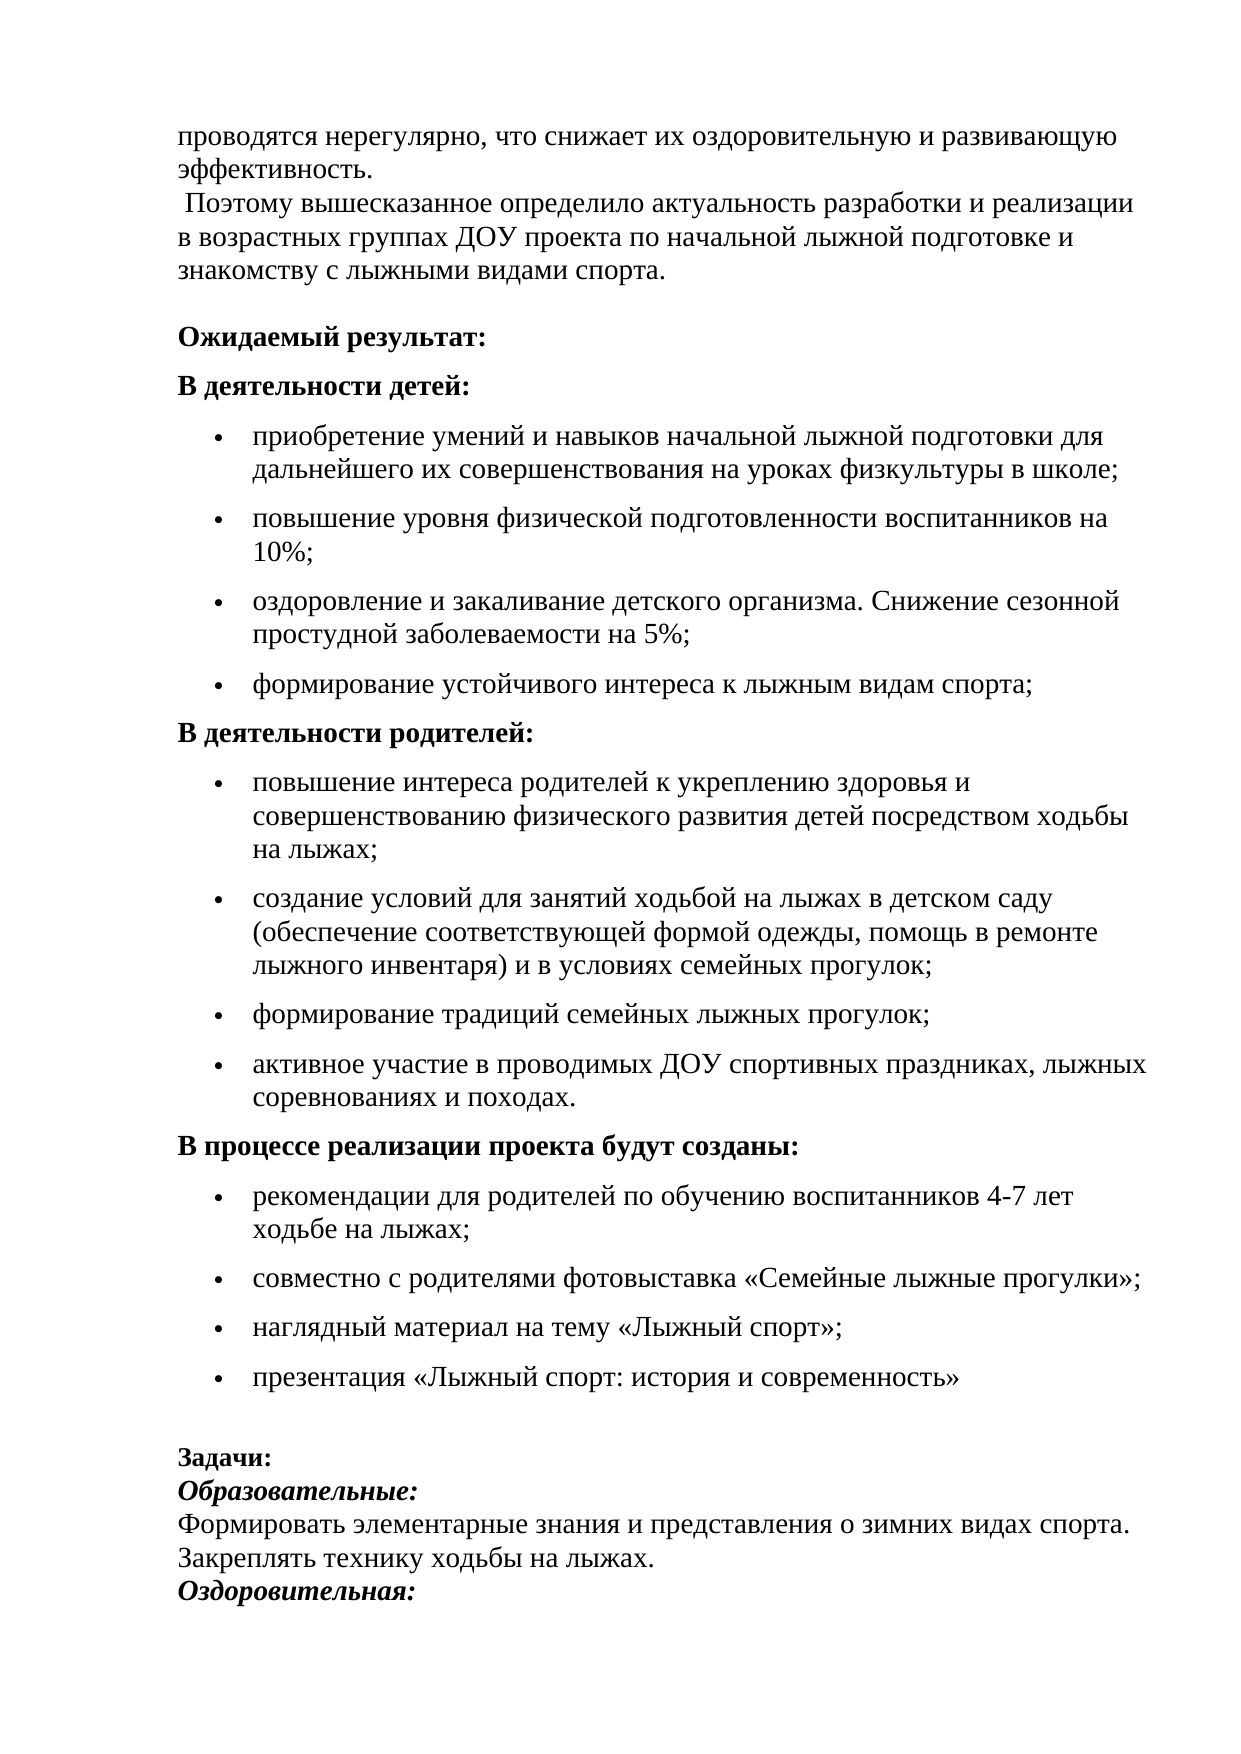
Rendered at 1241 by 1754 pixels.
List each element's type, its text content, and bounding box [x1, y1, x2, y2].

text Закреплять технику ходьбы на лыжах. [177, 1540, 1152, 1573]
text В процессе реализации проекта будут созданы: [177, 1128, 1152, 1162]
list повышение интереса родителей к укреплению здоровья и совершенствованию физического развития детей посредством ходьбы на лыжах; [215, 764, 1152, 865]
list презентация «Лыжный спорт: история и современность» [215, 1359, 1152, 1392]
text В деятельности родителей: [177, 715, 1152, 748]
text Формировать элементарные знания и представления о зимних видах спорта. [177, 1506, 1152, 1540]
list оздоровление и закаливание детского организма. Снижение сезонной простудной заболеваемости на 5%; [215, 583, 1152, 650]
list рекомендации для родителей по обучению воспитанников 4-7 лет ходьбе на лыжах; [215, 1178, 1152, 1245]
text Поэтому вышесказанное определило актуальность разработки и реализации в возрастных группах ДОУ проекта по начальной лыжной подготовке и знакомству с лыжными видами спорта. [177, 185, 1152, 286]
list формирование устойчивого интереса к лыжным видам спорта; [215, 666, 1152, 699]
text Образовательные: [177, 1473, 1152, 1506]
list создание условий для занятий ходьбой на лыжах в детском саду (обеспечение соответствующей формой одежды, помощь в ремонте лыжного инвентаря) и в условиях семейных прогулок; [215, 880, 1152, 981]
text В деятельности детей: [177, 368, 1152, 402]
list повышение уровня физической подготовленности воспитанников на 10%; [215, 500, 1152, 567]
text Ожидаемый результат: [177, 319, 1152, 353]
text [177, 118, 1152, 185]
list приобретение умений и навыков начальной лыжной подготовки для дальнейшего их совершенствования на уроках физкультуры в школе; [215, 418, 1152, 485]
text Оздоровительная: [177, 1573, 1152, 1607]
list формирование традиций семейных лыжных прогулок; [215, 997, 1152, 1030]
text Задачи: [177, 1441, 1152, 1473]
list активное участие в проводимых ДОУ спортивных праздниках, лыжных соревнованиях и походах. [215, 1046, 1152, 1113]
list совместно с родителями фотовыставка «Семейные лыжные прогулки»; [215, 1260, 1152, 1294]
list наглядный материал на тему «Лыжный спорт»; [215, 1309, 1152, 1343]
